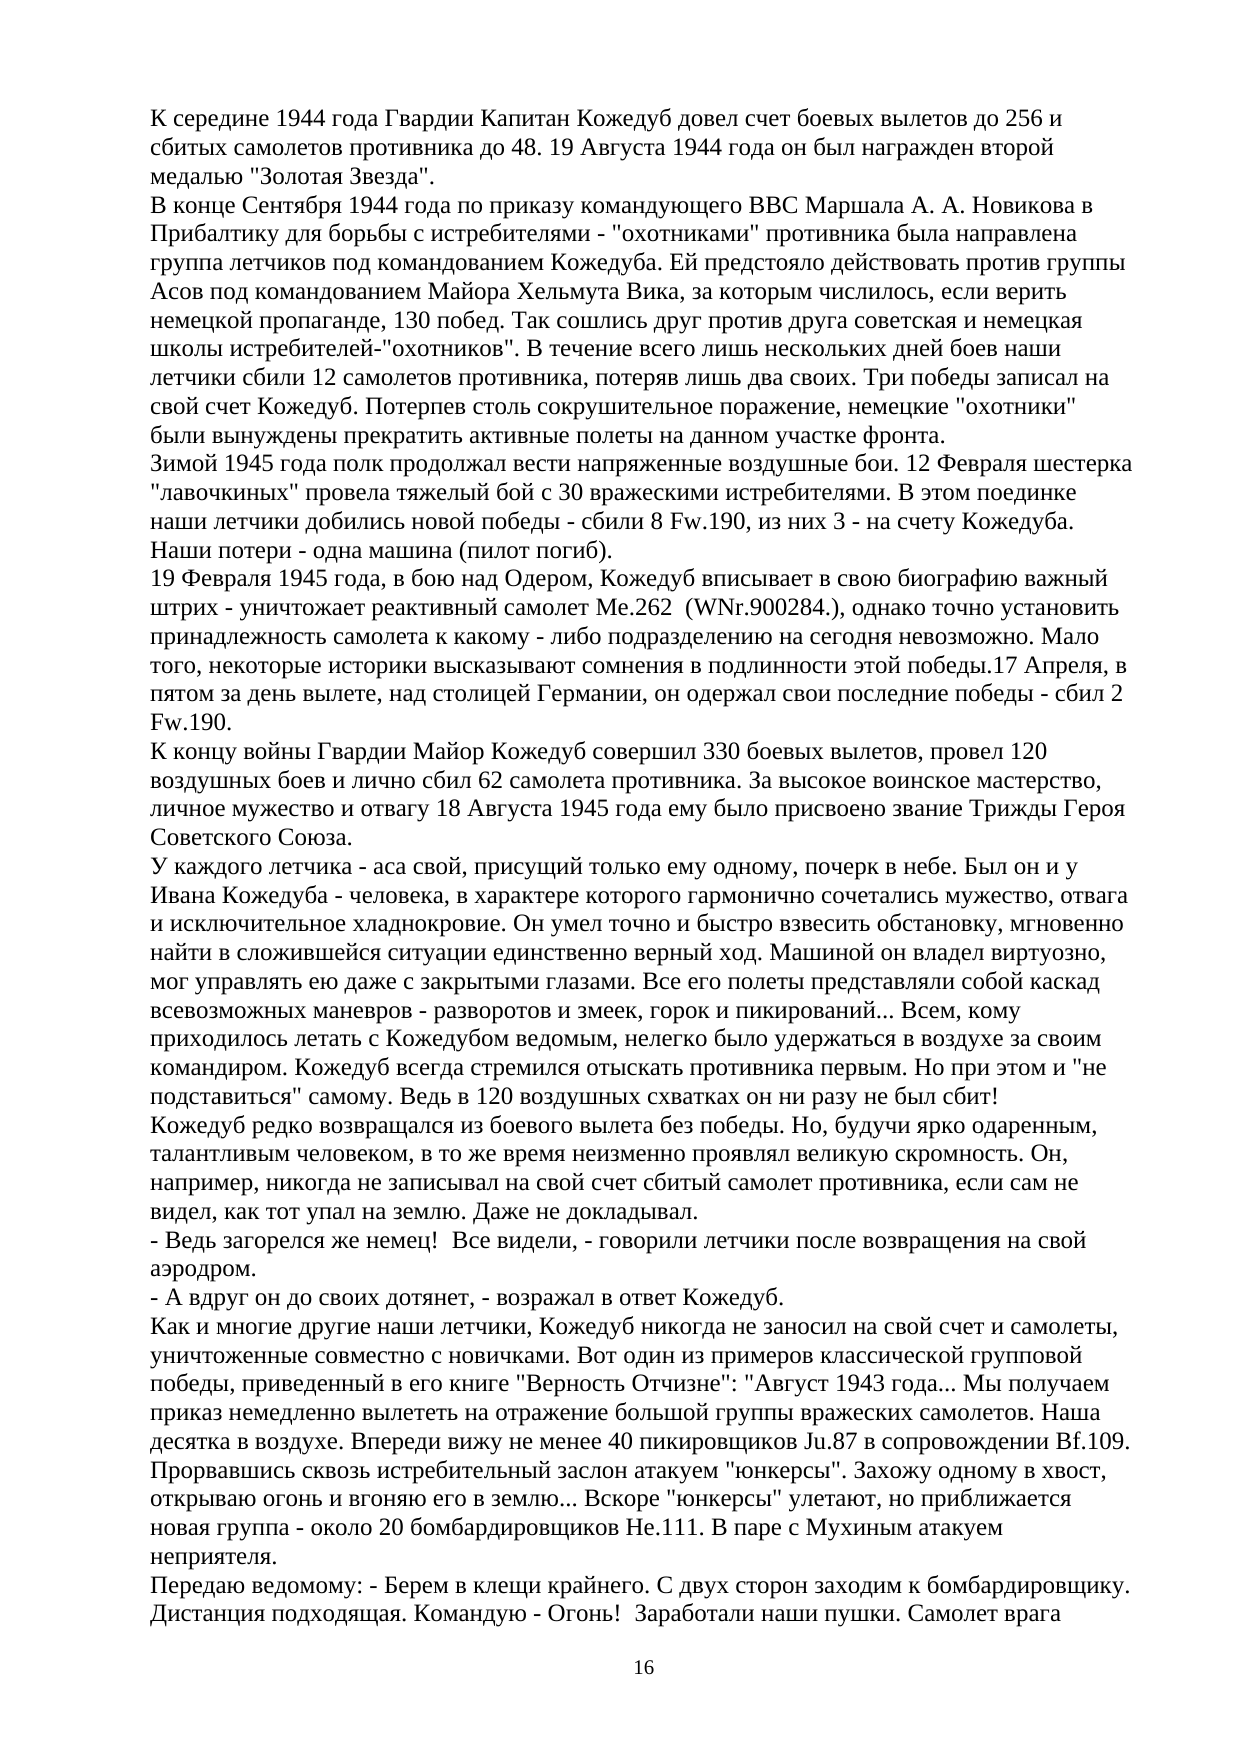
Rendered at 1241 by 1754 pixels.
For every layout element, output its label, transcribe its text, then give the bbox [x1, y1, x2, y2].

text - А вдруг он до своих дотянет, - возражал в ответ Кожедуб. [150, 1282, 1137, 1311]
text 19 Февраля 1945 года, в бою над Одером, Кожедуб вписывает в свою биографию важный штрих - уничтожает реактивный самолет Me.262 (WNr.900284.), однако точно установить принадлежность самолета к какому - либо подразделению на сегодня невозможно. Мало того, некоторые историки высказывают сомнения в подлинности этой победы.17 Апреля, в пятом за день вылете, над столицей Германии, он одержал свои последние победы - сбил 2 Fw.190. [150, 563, 1137, 736]
text У каждого летчика - аса свой, присущий только ему одному, почерк в небе. Был он и у Ивана Кожедуба - человека, в характере которого гармонично сочетались мужество, отвага и исключительное хладнокровие. Он умел точно и быстро взвесить обстановку, мгновенно найти в сложившейся ситуации единственно верный ход. Машиной он владел виртуозно, мог управлять ею даже с закрытыми глазами. Все его полеты представляли собой каскад всевозможных маневров - разворотов и змеек, горок и пикирований... Всем, кому приходилось летать с Кожедубом ведомым, нелегко было удержаться в воздухе за своим командиром. Кожедуб всегда стремился отыскать противника первым. Но при этом и "не подставиться" самому. Ведь в 120 воздушных схватках он ни разу не был сбит! [150, 851, 1137, 1110]
text К концу войны Гвардии Майор Кожедуб совершил 330 боевых вылетов, провел 120 воздушных боев и лично сбил 62 самолета противника. За высокое воинское мастерство, личное мужество и отвагу 18 Августа 1945 года ему было присвоено звание Трижды Героя Советского Союза. [150, 736, 1137, 851]
text Кожедуб редко возвращался из боевого вылета без победы. Но, будучи ярко одаренным, талантливым человеком, в то же время неизменно проявлял великую скромность. Он, например, никогда не записывал на свой счет сбитый самолет противника, если сам не видел, как тот упал на землю. Даже не докладывал. [150, 1110, 1137, 1225]
text В конце Сентября 1944 года по приказу командующего ВВС Маршала А. А. Новикова в Прибалтику для борьбы с истребителями - "охотниками" противника была направлена группа летчиков под командованием Кожедуба. Ей предстояло действовать против группы Асов под командованием Майора Хельмута Вика, за которым числилось, если верить немецкой пропаганде, 130 побед. Так сошлись друг против друга советская и немецкая школы истребителей-"охотников". В течение всего лишь нескольких дней боев наши летчики сбили 12 самолетов противника, потеряв лишь два своих. Три победы записал на свой счет Кожедуб. Потерпев столь сокрушительное поражение, немецкие "охотники" были вынуждены прекратить активные полеты на данном участке фронта. [150, 190, 1137, 448]
text - Ведь загорелся же немец! Все видели, - говорили летчики после возвращения на свой аэродром. [150, 1225, 1137, 1282]
text Как и многие другие наши летчики, Кожедуб никогда не заносил на свой счет и самолеты, уничтоженные совместно с новичками. Вот один из примеров классической групповой победы, приведенный в его книге "Верность Отчизне": "Август 1943 года... Мы получаем приказ немедленно вылететь на отражение большой группы вражеских самолетов. Наша десятка в воздухе. Впереди вижу не менее 40 пикировщиков Ju.87 в сопровождении Bf.109. Прорвавшись сквозь истребительный заслон атакуем "юнкерсы". Захожу одному в хвост, открываю огонь и вгоняю его в землю... Вскоре "юнкерсы" улетают, но приближается новая группа - около 20 бомбардировщиков Не.111. В паре с Мухиным атакуем неприятеля. [150, 1311, 1137, 1570]
text К середине 1944 года Гвардии Капитан Кожедуб довел счет боевых вылетов до 256 и сбитых самолетов противника до 48. 19 Августа 1944 года он был награжден второй медалью "Золотая Звезда". [150, 103, 1137, 190]
text Зимой 1945 года полк продолжал вести напряженные воздушные бои. 12 Февраля шестерка "лавочкиных" провела тяжелый бой с 30 вражескими истребителями. В этом поединке наши летчики добились новой победы - сбили 8 Fw.190, из них 3 - на счету Кожедуба. Наши потери - одна машина (пилот погиб). [150, 448, 1137, 563]
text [150, 1570, 1137, 1627]
